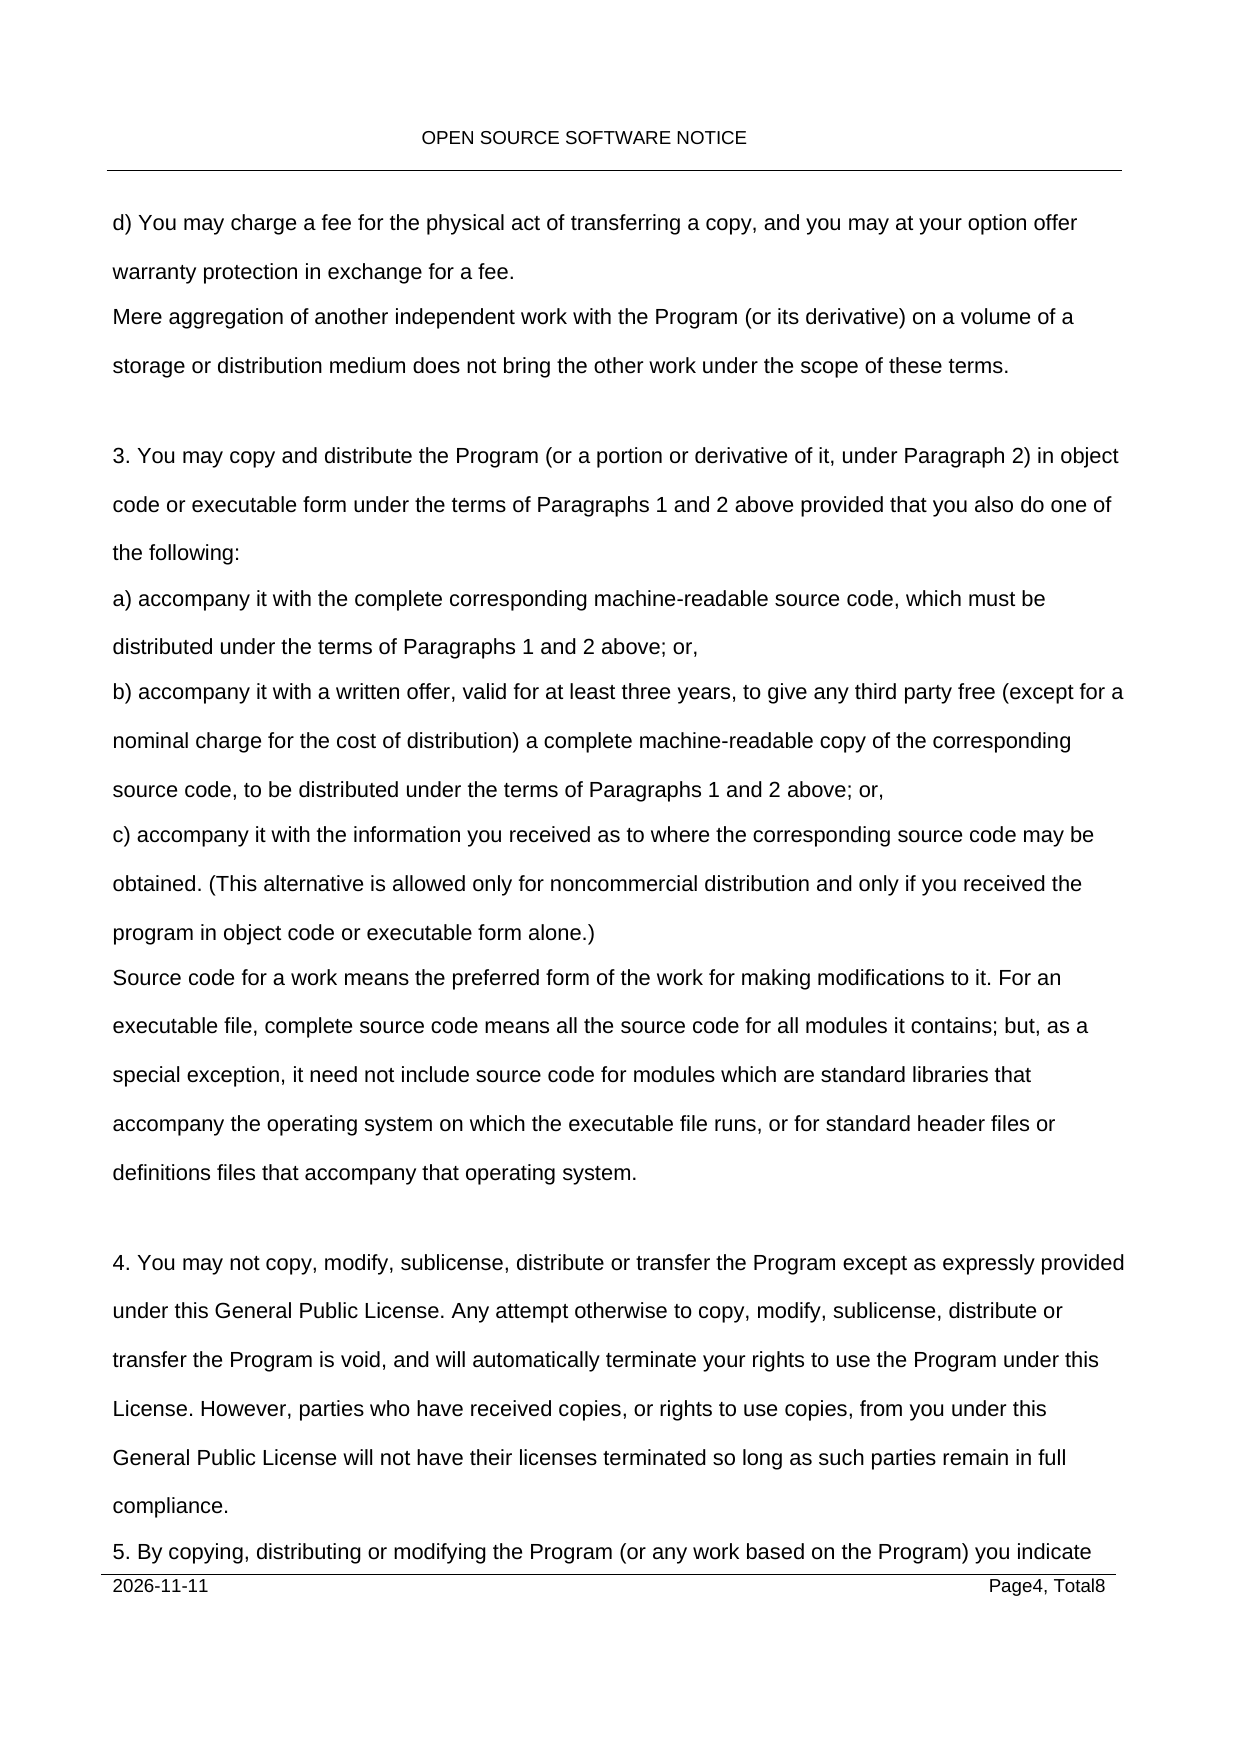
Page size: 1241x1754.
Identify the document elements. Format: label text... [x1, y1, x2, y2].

text Mere aggregation of another independent work with the Program (or its derivative) on a volume of a storage or distribution medium does not bring the other work under the scope of these terms. [112, 300, 1128, 381]
text 3. You may copy and distribute the Program (or a portion or derivative of it, under Paragraph 2) in object code or executable form under the terms of Paragraphs 1 and 2 above provided that you also do one of the following: [112, 439, 1128, 569]
text b) accompany it with a written offer, valid for at least three years, to give any third party free (except for a nominal charge for the cost of distribution) a complete machine-readable copy of the corresponding source code, to be distributed under the terms of Paragraphs 1 and 2 above; or, [112, 676, 1128, 806]
text c) accompany it with the information you received as to where the corresponding source code may be obtained. (This alternative is allowed only for noncommercial distribution and only if you received the program in object code or executable form alone.) [112, 818, 1128, 948]
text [112, 1535, 1128, 1567]
text 4. You may not copy, modify, sublicense, distribute or transfer the Program except as expressly provided under this General Public License. Any attempt otherwise to copy, modify, sublicense, distribute or transfer the Program is void, and will automatically terminate your rights to use the Program under this License. However, parties who have received copies, or rights to use copies, from you under this General Public License will not have their licenses terminated so long as such parties remain in full compliance. [112, 1246, 1128, 1522]
text d) You may charge a fee for the physical act of transferring a copy, and you may at your option offer warranty protection in exchange for a fee. [112, 206, 1128, 288]
text a) accompany it with the complete corresponding machine-readable source code, which must be distributed under the terms of Paragraphs 1 and 2 above; or, [112, 582, 1128, 663]
text Source code for a work means the preferred form of the work for making modifications to it. For an executable file, complete source code means all the source code for all modules it contains; but, as a special exception, it need not include source code for modules which are standard libraries that accompany the operating system on which the executable file runs, or for standard header files or definitions files that accompany that operating system. [112, 961, 1128, 1188]
